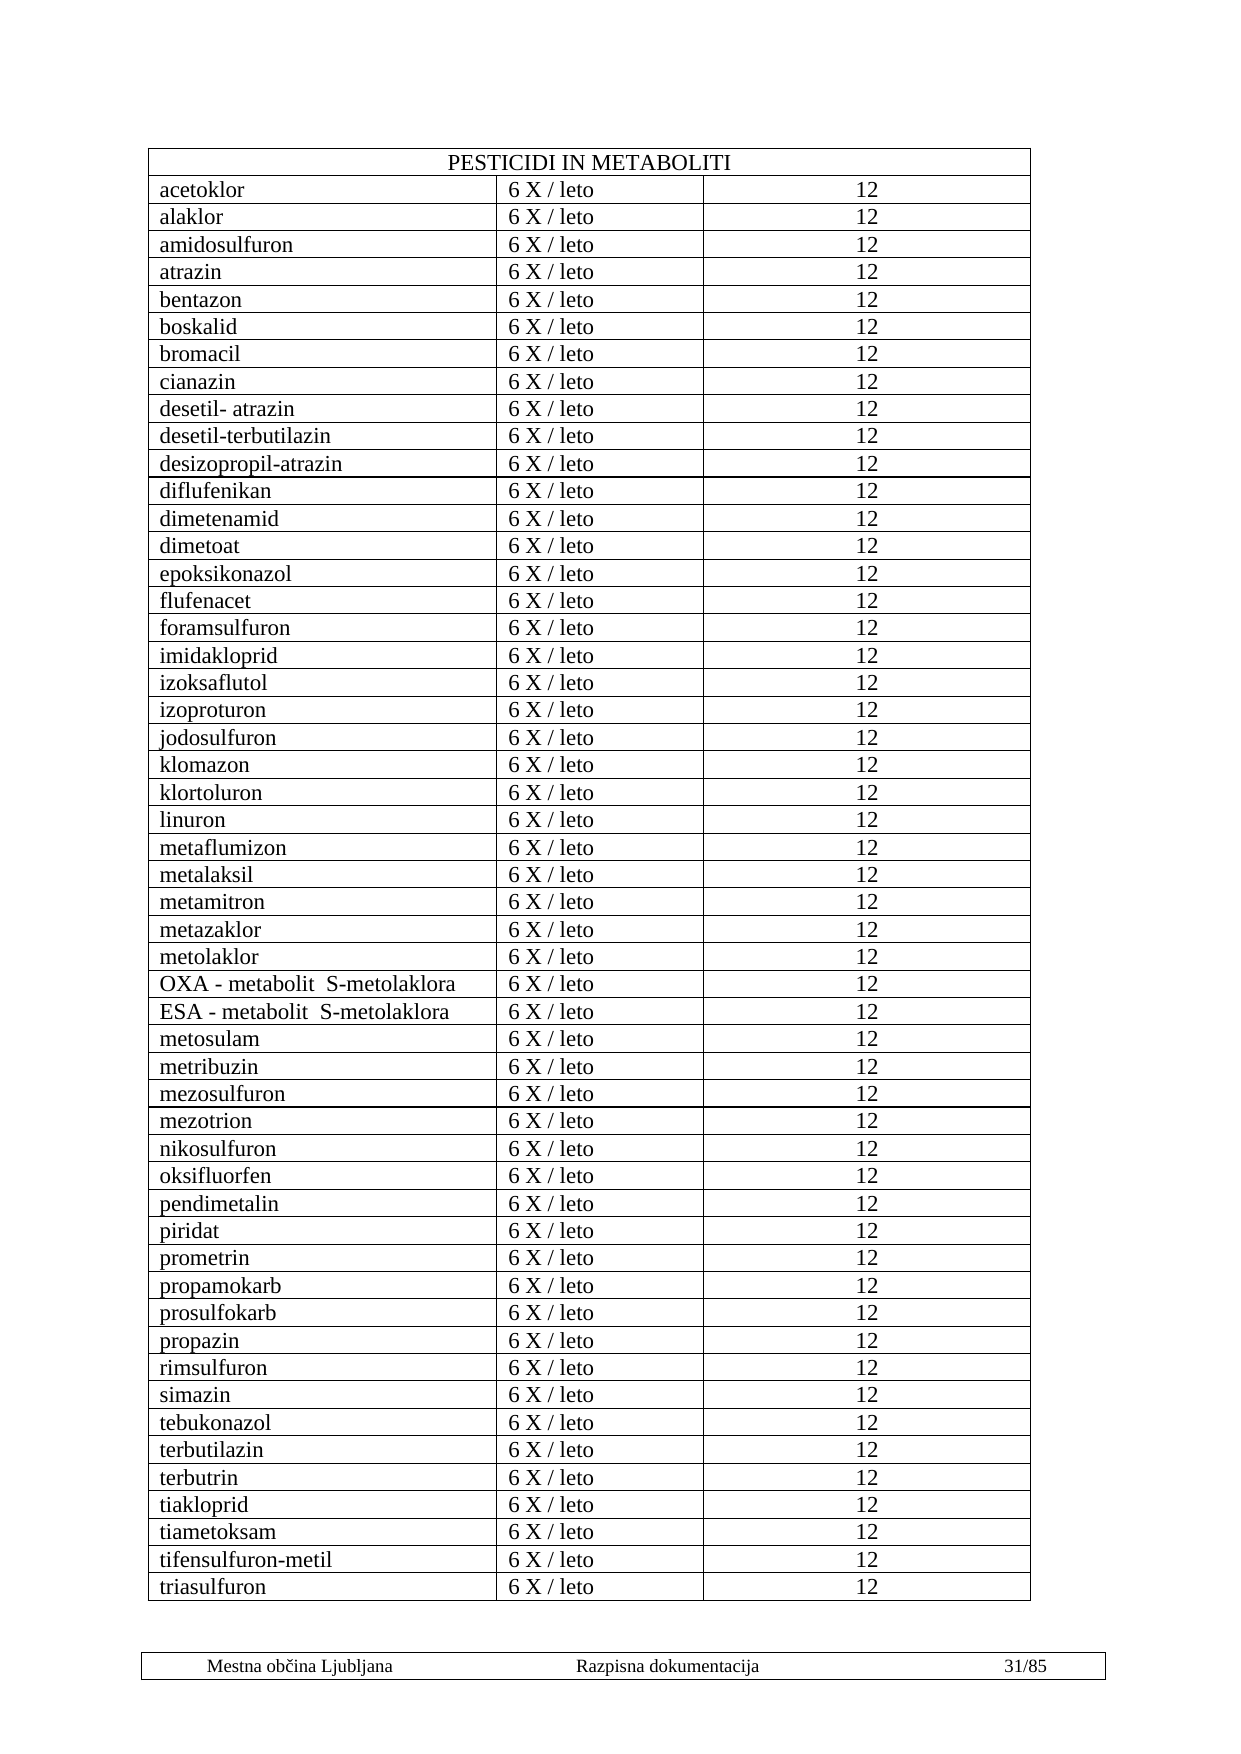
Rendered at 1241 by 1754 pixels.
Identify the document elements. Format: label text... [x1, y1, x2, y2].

table_cell 12 [704, 204, 1030, 230]
table_cell tiametoksam [149, 1519, 496, 1545]
table_cell 6 X / leto [497, 1354, 703, 1380]
table_cell 12 [704, 340, 1030, 367]
table_cell 12 [704, 1436, 1030, 1463]
table_cell 6 X / leto [497, 1162, 703, 1189]
table_cell 6 X / leto [497, 1409, 703, 1435]
table_cell 12 [704, 313, 1030, 339]
table_cell 12 [704, 286, 1030, 312]
table_cell 6 X / leto [497, 669, 703, 696]
table_cell piridat [149, 1217, 496, 1243]
table_cell acetoklor [149, 176, 496, 202]
table_cell 12 [704, 1354, 1030, 1380]
table_cell 6 X / leto [497, 888, 703, 915]
table_cell 6 X / leto [497, 1327, 703, 1353]
table_cell 6 X / leto [497, 998, 703, 1024]
table_cell dimetenamid [149, 505, 496, 531]
table_cell 12 [704, 806, 1030, 832]
table_cell 12 [704, 1245, 1030, 1271]
table_cell epoksikonazol [149, 560, 496, 586]
table_cell 6 X / leto [497, 834, 703, 860]
table_cell oksifluorfen [149, 1162, 496, 1189]
table_cell atrazin [149, 258, 496, 284]
table_cell amidosulfuron [149, 231, 496, 257]
table_cell foramsulfuron [149, 614, 496, 641]
table_cell 12 [704, 888, 1030, 915]
table_cell 6 X / leto [497, 560, 703, 586]
table_cell 6 X / leto [497, 779, 703, 805]
table_cell 12 [704, 998, 1030, 1024]
table_cell 6 X / leto [497, 340, 703, 367]
table_cell 6 X / leto [497, 861, 703, 887]
table_cell 12 [704, 450, 1030, 476]
table_cell 12 [704, 916, 1030, 942]
table_cell 12 [704, 971, 1030, 997]
table_cell 6 X / leto [497, 1491, 703, 1517]
table_cell tiakloprid [149, 1491, 496, 1517]
table_cell 6 X / leto [497, 1245, 703, 1271]
table_cell dimetoat [149, 532, 496, 558]
table_cell bromacil [149, 340, 496, 367]
table_cell OXA - metabolit S-metolaklora [149, 971, 496, 997]
table_cell 12 [704, 231, 1030, 257]
table_cell 6 X / leto [497, 943, 703, 969]
table_cell 12 [704, 505, 1030, 531]
table_cell 6 X / leto [497, 258, 703, 284]
table_cell 6 X / leto [497, 1573, 703, 1599]
table_cell 12 [704, 943, 1030, 969]
table_cell 6 X / leto [497, 423, 703, 449]
table_cell triasulfuron [149, 1573, 496, 1599]
table_cell cianazin [149, 368, 496, 394]
table_cell 6 X / leto [497, 642, 703, 668]
table_cell simazin [149, 1381, 496, 1408]
table_cell 6 X / leto [497, 505, 703, 531]
table_cell tebukonazol [149, 1409, 496, 1435]
table_cell 6 X / leto [497, 1546, 703, 1572]
table_cell metolaklor [149, 943, 496, 969]
table_cell 6 X / leto [497, 1108, 703, 1134]
table_cell 6 X / leto [497, 806, 703, 832]
table_cell 12 [704, 176, 1030, 202]
table_cell 6 X / leto [497, 724, 703, 750]
table_cell 6 X / leto [497, 697, 703, 723]
table_cell terbutilazin [149, 1436, 496, 1463]
table_cell 12 [704, 1025, 1030, 1052]
table_cell nikosulfuron [149, 1135, 496, 1161]
table_cell 12 [704, 258, 1030, 284]
table_cell flufenacet [149, 587, 496, 613]
table_cell tifensulfuron-metil [149, 1546, 496, 1572]
table_cell 6 X / leto [497, 1080, 703, 1106]
table_cell 12 [704, 1546, 1030, 1572]
table_cell terbutrin [149, 1464, 496, 1490]
table_cell 6 X / leto [497, 204, 703, 230]
table_cell desetil-terbutilazin [149, 423, 496, 449]
table_cell PESTICIDI IN METABOLITI [149, 149, 1030, 175]
table_cell 12 [704, 861, 1030, 887]
table_cell 12 [704, 1381, 1030, 1408]
table_cell jodosulfuron [149, 724, 496, 750]
table_cell klortoluron [149, 779, 496, 805]
table_cell 6 X / leto [497, 916, 703, 942]
table_cell ESA - metabolit S-metolaklora [149, 998, 496, 1024]
table_cell 12 [704, 1217, 1030, 1243]
table_cell 6 X / leto [497, 176, 703, 202]
table_cell 6 X / leto [497, 286, 703, 312]
table_cell 6 X / leto [497, 1464, 703, 1490]
table_cell bentazon [149, 286, 496, 312]
table_cell 6 X / leto [497, 231, 703, 257]
table_cell diflufenikan [149, 478, 496, 504]
table_cell 6 X / leto [497, 532, 703, 558]
table_cell desizopropil-atrazin [149, 450, 496, 476]
table_cell 6 X / leto [497, 450, 703, 476]
table_cell 12 [704, 560, 1030, 586]
table_cell propazin [149, 1327, 496, 1353]
table_cell 6 X / leto [497, 313, 703, 339]
table_cell metalaksil [149, 861, 496, 887]
table_cell metribuzin [149, 1053, 496, 1079]
table_cell 12 [704, 751, 1030, 778]
table_cell 12 [704, 478, 1030, 504]
table_cell desetil- atrazin [149, 395, 496, 422]
table_cell 12 [704, 642, 1030, 668]
table_cell 12 [704, 1409, 1030, 1435]
table_cell 6 X / leto [497, 1299, 703, 1326]
table_cell pendimetalin [149, 1190, 496, 1216]
table_cell metosulam [149, 1025, 496, 1052]
table_cell 12 [704, 697, 1030, 723]
table_cell 12 [704, 834, 1030, 860]
table_cell mezosulfuron [149, 1080, 496, 1106]
table_cell propamokarb [149, 1272, 496, 1298]
table_cell prosulfokarb [149, 1299, 496, 1326]
table_cell 12 [704, 1162, 1030, 1189]
table_cell 6 X / leto [497, 971, 703, 997]
table_cell 12 [704, 1053, 1030, 1079]
table_cell 6 X / leto [497, 614, 703, 641]
table_cell 12 [704, 1299, 1030, 1326]
table_cell 6 X / leto [497, 1190, 703, 1216]
table_cell 6 X / leto [497, 478, 703, 504]
table_cell 6 X / leto [497, 1519, 703, 1545]
table_cell 12 [704, 423, 1030, 449]
table_cell 12 [704, 1464, 1030, 1490]
table_cell 12 [704, 724, 1030, 750]
table_cell 6 X / leto [497, 1053, 703, 1079]
table_cell mezotrion [149, 1108, 496, 1134]
table_cell 12 [704, 1327, 1030, 1353]
table_cell imidakloprid [149, 642, 496, 668]
table_cell boskalid [149, 313, 496, 339]
table_cell 12 [704, 779, 1030, 805]
table_cell metaflumizon [149, 834, 496, 860]
table_cell 6 X / leto [497, 1272, 703, 1298]
table_cell 12 [704, 587, 1030, 613]
table_cell prometrin [149, 1245, 496, 1271]
table_cell linuron [149, 806, 496, 832]
table_cell 6 X / leto [497, 751, 703, 778]
table_cell 12 [704, 1272, 1030, 1298]
table_cell 12 [704, 1491, 1030, 1517]
table_cell 6 X / leto [497, 1135, 703, 1161]
table_cell klomazon [149, 751, 496, 778]
table_cell 12 [704, 1108, 1030, 1134]
table_cell 12 [704, 1080, 1030, 1106]
table_cell 6 X / leto [497, 1381, 703, 1408]
table_cell izoproturon [149, 697, 496, 723]
table_cell 12 [704, 395, 1030, 422]
table_cell 12 [704, 1190, 1030, 1216]
table_cell 6 X / leto [497, 368, 703, 394]
table_cell 12 [704, 669, 1030, 696]
table_cell 12 [704, 368, 1030, 394]
table_cell 6 X / leto [497, 1025, 703, 1052]
table_cell rimsulfuron [149, 1354, 496, 1380]
table_cell metamitron [149, 888, 496, 915]
table_cell 6 X / leto [497, 1436, 703, 1463]
table_cell 12 [704, 1519, 1030, 1545]
table_cell 6 X / leto [497, 395, 703, 422]
table_cell 12 [704, 1135, 1030, 1161]
table_cell 6 X / leto [497, 1217, 703, 1243]
table_cell 6 X / leto [497, 587, 703, 613]
table_cell 12 [704, 1573, 1030, 1599]
table_cell 12 [704, 532, 1030, 558]
table_cell izoksaflutol [149, 669, 496, 696]
table_cell alaklor [149, 204, 496, 230]
table_cell metazaklor [149, 916, 496, 942]
table_cell 12 [704, 614, 1030, 641]
